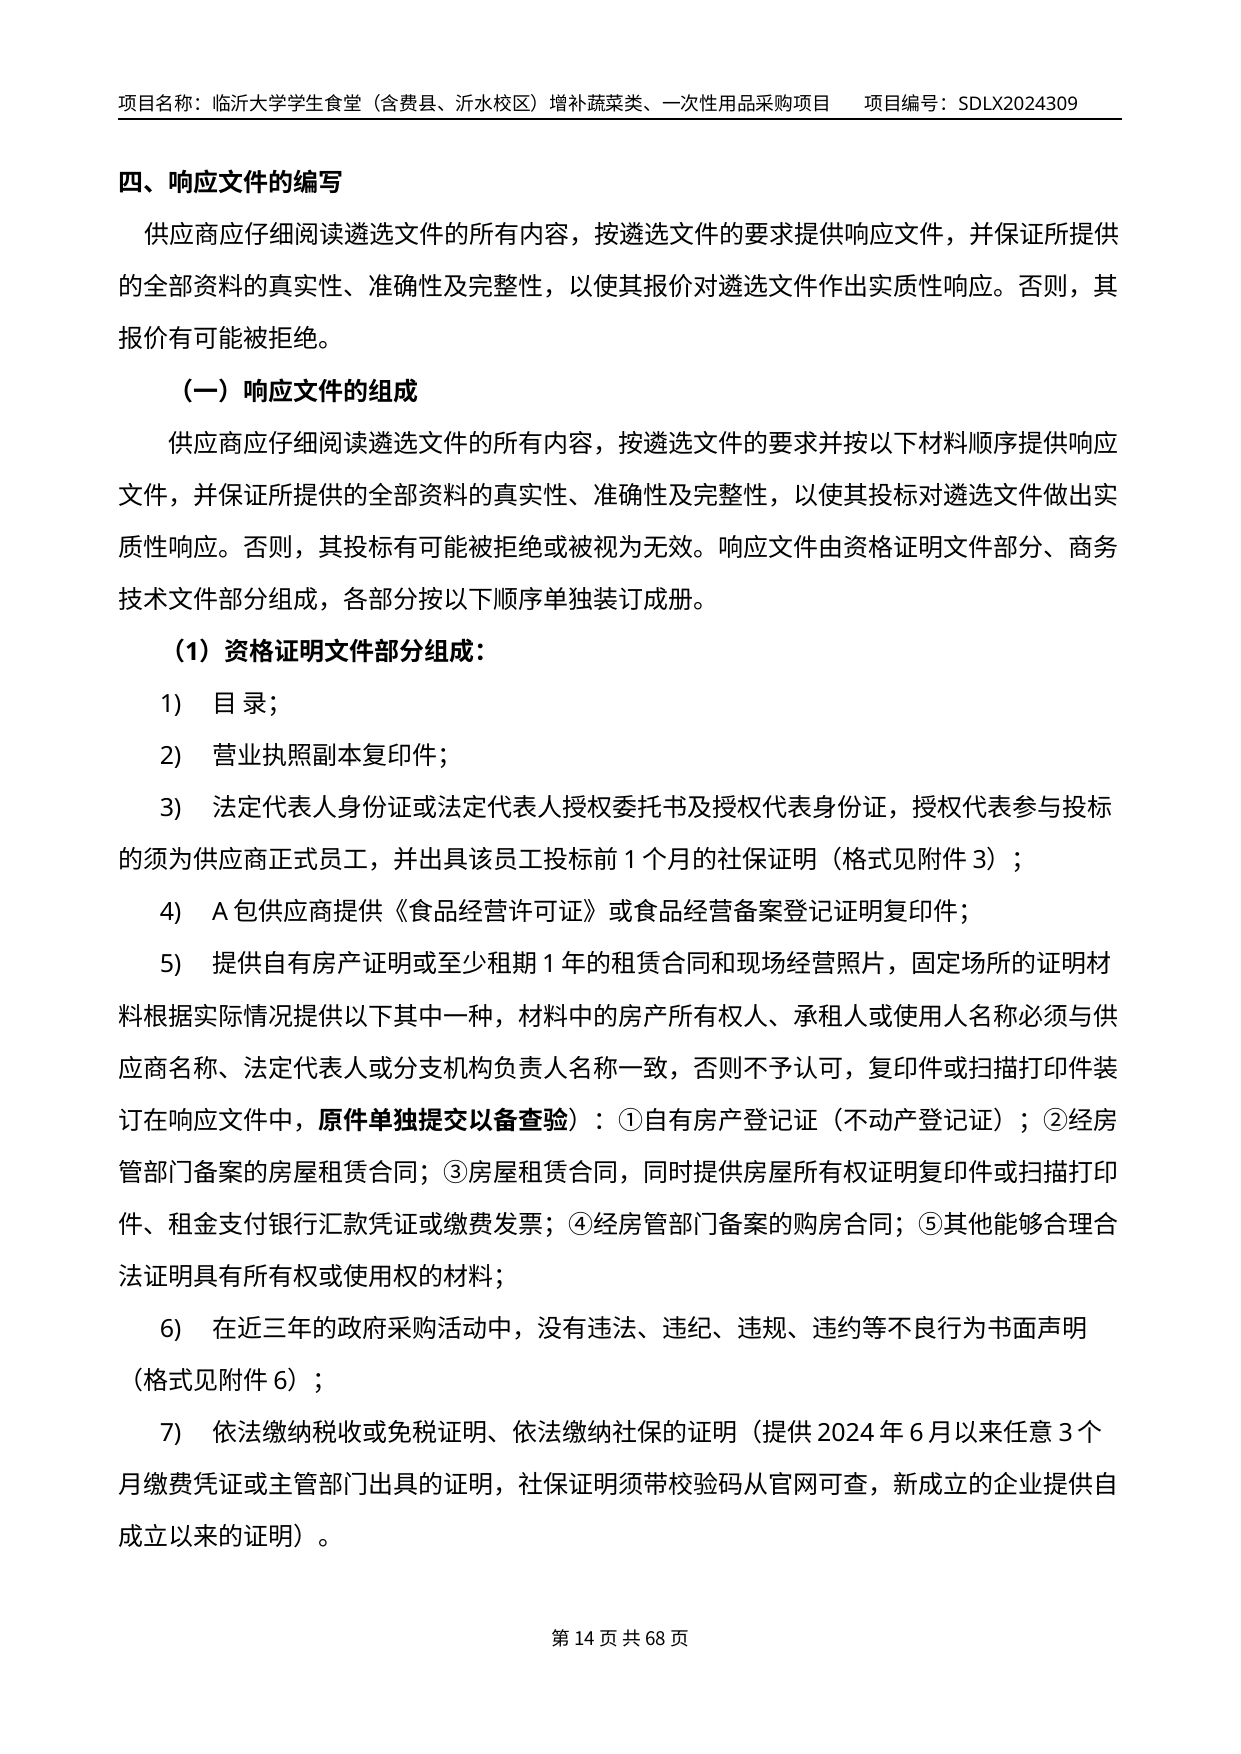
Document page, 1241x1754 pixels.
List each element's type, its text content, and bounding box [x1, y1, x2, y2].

list 在近三年的政府采购活动中，没有违法、违纪、违规、违约等不良行为书面声明（格式见附件6）； [118, 1296, 1122, 1400]
text 供应商应仔细阅读遴选文件的所有内容，按遴选文件的要求并按以下材料顺序提供响应文件，并保证所提供的全部资料的真实性、准确性及完整性，以使其投标对遴选文件做出实质性响应。否则，其投标有可能被拒绝或被视为无效。响应文件由资格证明文件部分、商务技术文件部分组成，各部分按以下顺序单独装订成册。 [118, 410, 1122, 619]
text （一）响应文件的组成 [118, 358, 1122, 410]
list 法定代表人身份证或法定代表人授权委托书及授权代表身份证，授权代表参与投标的须为供应商正式员工，并出具该员工投标前1个月的社保证明（格式见附件3）； [118, 775, 1122, 879]
text 四、响应文件的编写 [118, 150, 1122, 202]
list 提供自有房产证明或至少租期1年的租赁合同和现场经营照片，固定场所的证明材料根据实际情况提供以下其中一种，材料中的房产所有权人、承租人或使用人名称必须与供应商名称、法定代表人或分支机构负责人名称一致，否则不予认可，复印件或扫描打印件装订在响应文件中，原件单独提交以备查验）：①自有房产登记证（不动产登记证）；②经房管部门备案的房屋租赁合同；③房屋租赁合同，同时提供房屋所有权证明复印件或扫描打印件、租金支付银行汇款凭证或缴费发票；④经房管部门备案的购房合同；⑤其他能够合理合法证明具有所有权或使用权的材料； [118, 931, 1122, 1296]
list 依法缴纳税收或免税证明、依法缴纳社保的证明（提供2024年6月以来任意3个月缴费凭证或主管部门出具的证明，社保证明须带校验码从官网可查，新成立的企业提供自成立以来的证明）。 [118, 1400, 1122, 1556]
list A包供应商提供《食品经营许可证》或食品经营备案登记证明复印件； [118, 879, 1122, 931]
list 营业执照副本复印件； [118, 723, 1122, 775]
text （1）资格证明文件部分组成： [118, 619, 1122, 671]
text 供应商应仔细阅读遴选文件的所有内容，按遴选文件的要求提供响应文件，并保证所提供的全部资料的真实性、准确性及完整性，以使其报价对遴选文件作出实质性响应。否则，其报价有可能被拒绝。 [118, 202, 1122, 358]
list 目 录； [118, 671, 1122, 723]
